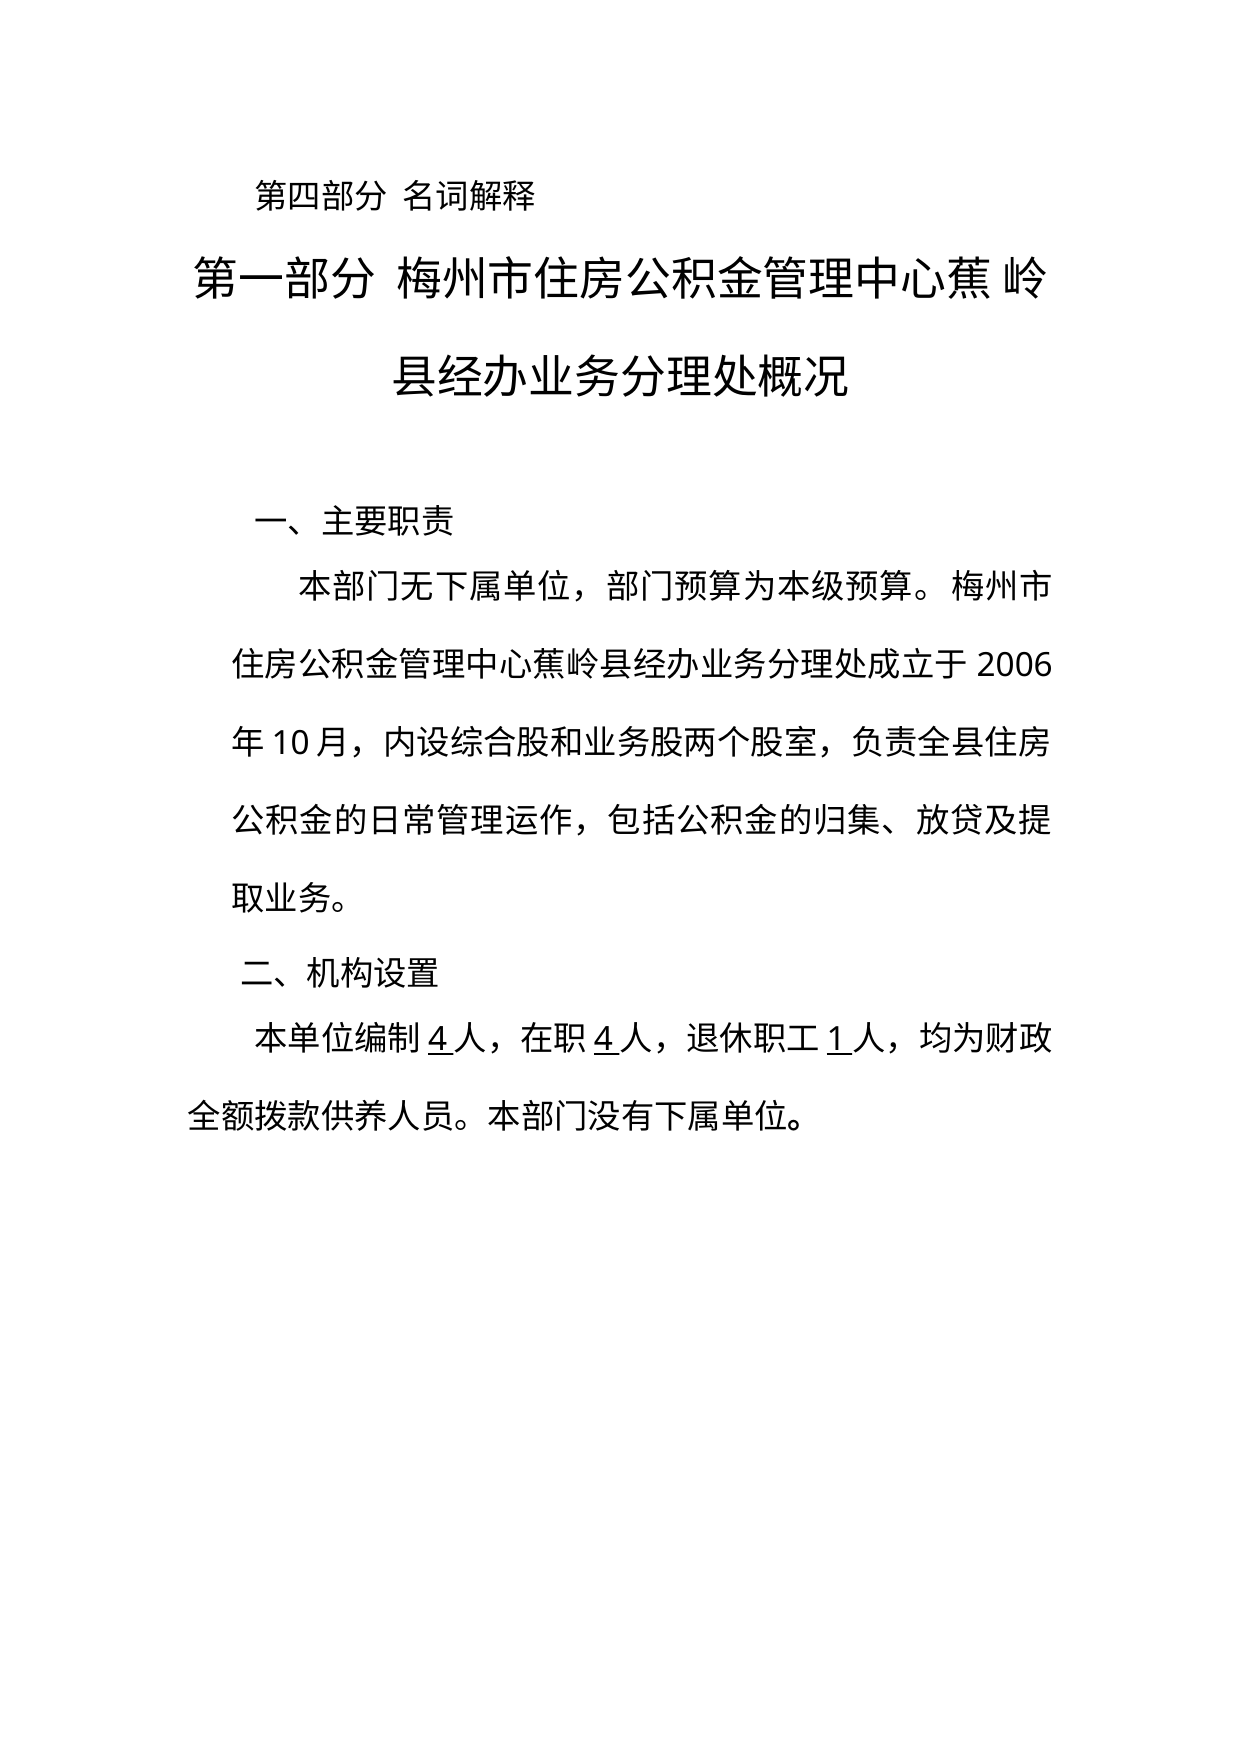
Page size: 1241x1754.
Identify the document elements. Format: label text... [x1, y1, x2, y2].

text 第四部分 名词解释 [187, 162, 1053, 227]
list 本部门无下属单位，部门预算为本级预算。梅州市住房公积金管理中心蕉岭县经办业务分理处成立于2006年10月，内设综合股和业务股两个股室，负责全县住房公积金的日常管理运作，包括公积金的归集、放贷及提取业务。 [231, 552, 1053, 929]
list 主要职责 [187, 487, 1053, 552]
list 二、机构设置 [231, 938, 1053, 1003]
text 本单位编制4人，在职4人，退休职工1人，均为财政全额拨款供养人员。本部门没有下属单位。 [187, 1003, 1053, 1146]
text 第一部分 梅州市住房公积金管理中心蕉 岭县经办业务分理处概况 [187, 227, 1053, 422]
